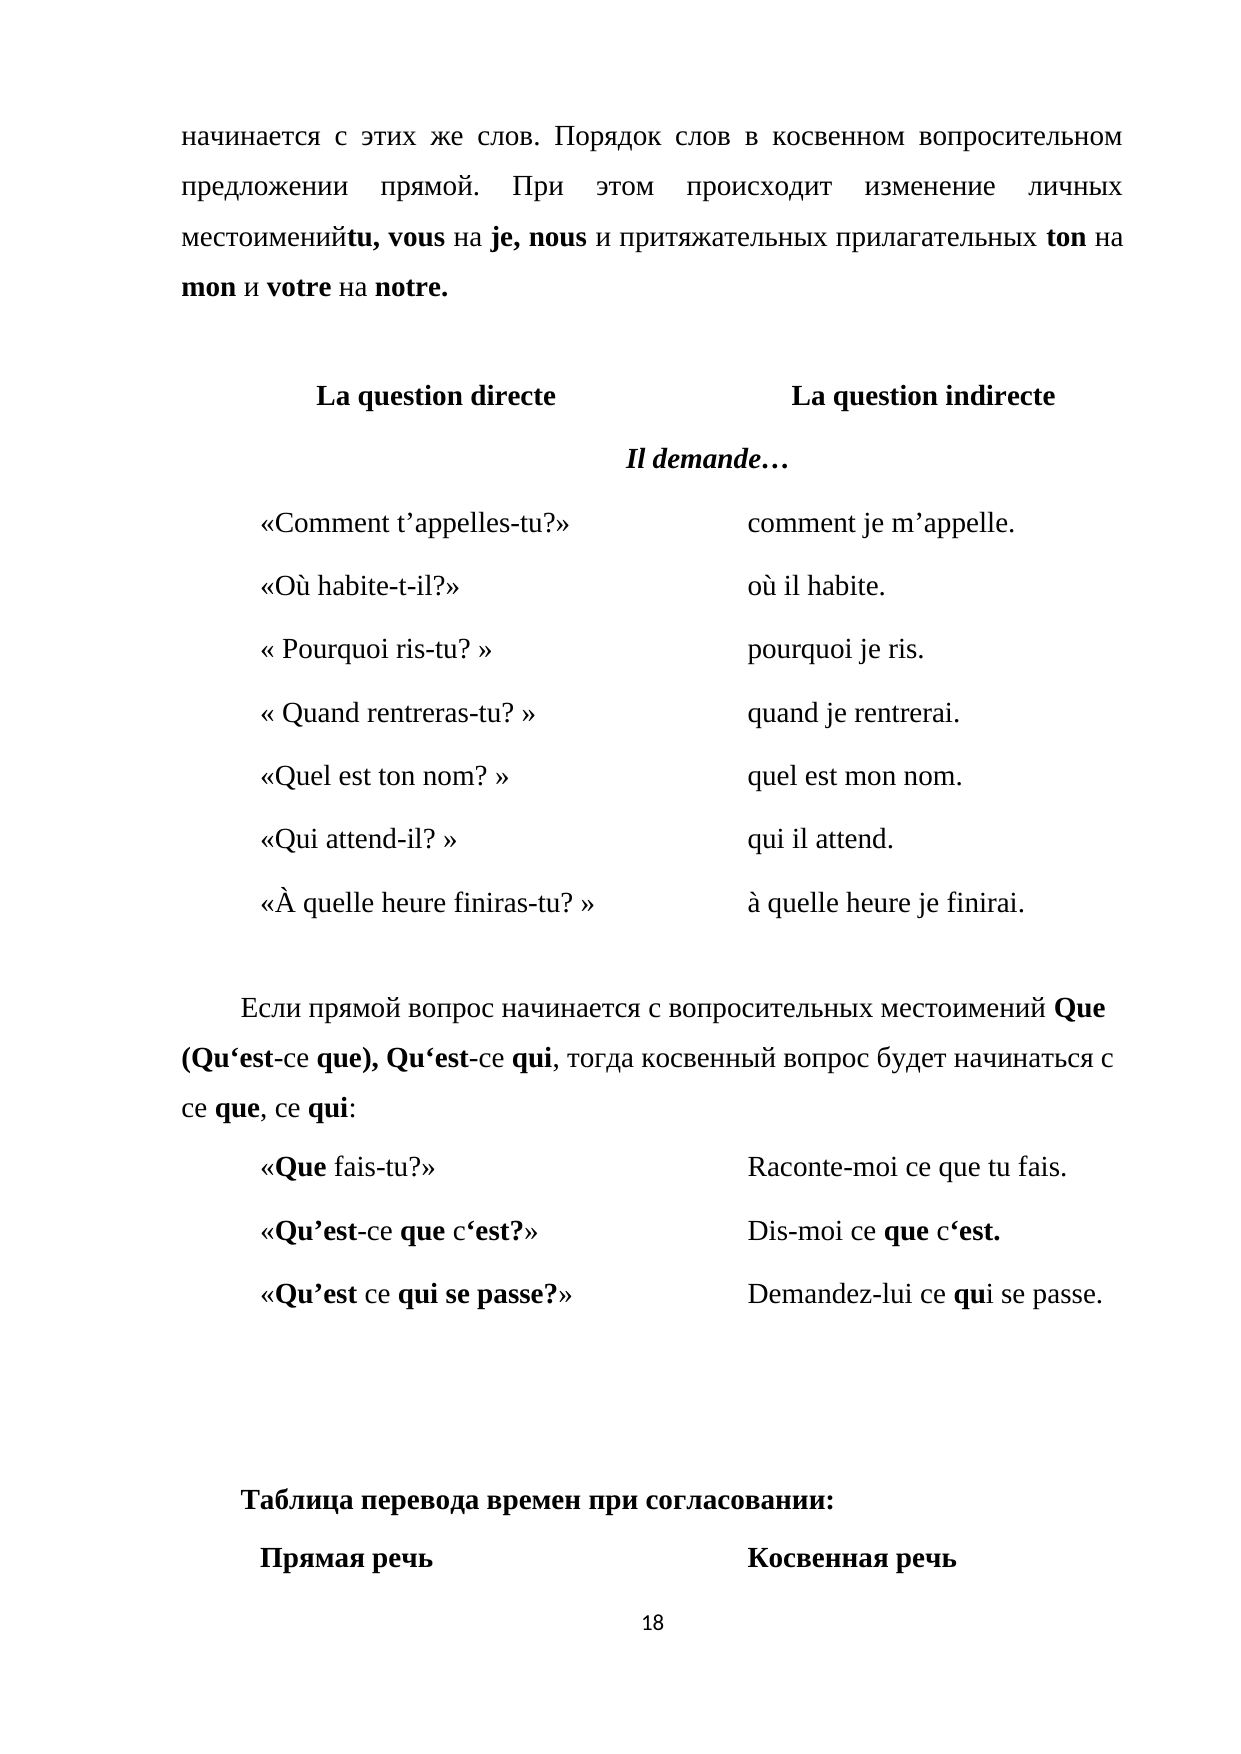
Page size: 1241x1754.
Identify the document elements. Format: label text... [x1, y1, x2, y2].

table_header La question directe [193, 370, 680, 433]
table_cell à quelle heure je finirai. [680, 876, 1167, 940]
table_cell Dis-moi ce que c‘est. [680, 1204, 1167, 1268]
text Если прямой вопрос начинается с вопросительных местоимений Que (Qu‘est-ce que), Qu‘est-ce qui, тогда косвенный вопрос будет начинаться с ce que, ce qui: [181, 990, 1123, 1124]
text Таблица перевода времен при согласовании: [181, 1482, 1123, 1515]
table_cell «Qu’est-ce que c‘est?» [193, 1204, 680, 1268]
table_cell quel est mon nom. [680, 750, 1167, 813]
table_header Косвенная речь [680, 1532, 1167, 1596]
table_header Прямая речь [193, 1532, 680, 1596]
table_cell «Comment t’appelles-tu?» [193, 496, 680, 560]
table_cell comment je m’appelle. [680, 496, 1167, 560]
table_cell «Qu’est ce qui se passe?» [193, 1268, 680, 1331]
table_cell «Où habite-t-il?» [193, 560, 680, 623]
table_cell Il demande… [193, 433, 1167, 496]
table_cell qui il attend. [680, 813, 1167, 876]
table_cell « Pourquoi ris-tu? » [193, 623, 680, 686]
table_cell pourquoi je ris. [680, 623, 1167, 686]
table_cell Demandez-lui ce qui se passe. [680, 1268, 1167, 1331]
table_header La question indirecte [680, 370, 1167, 433]
table_cell «Quel est ton nom? » [193, 750, 680, 813]
table_cell «À quelle heure finiras-tu? » [193, 876, 680, 940]
table_header «Que fais-tu?» [193, 1141, 680, 1204]
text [181, 118, 1123, 303]
table_cell « Quand rentreras-tu? » [193, 686, 680, 750]
table_cell quand je rentrerai. [680, 686, 1167, 750]
table_cell où il habite. [680, 560, 1167, 623]
table_cell «Qui attend-il? » [193, 813, 680, 876]
table_header Raconte-moi ce que tu fais. [680, 1141, 1167, 1204]
